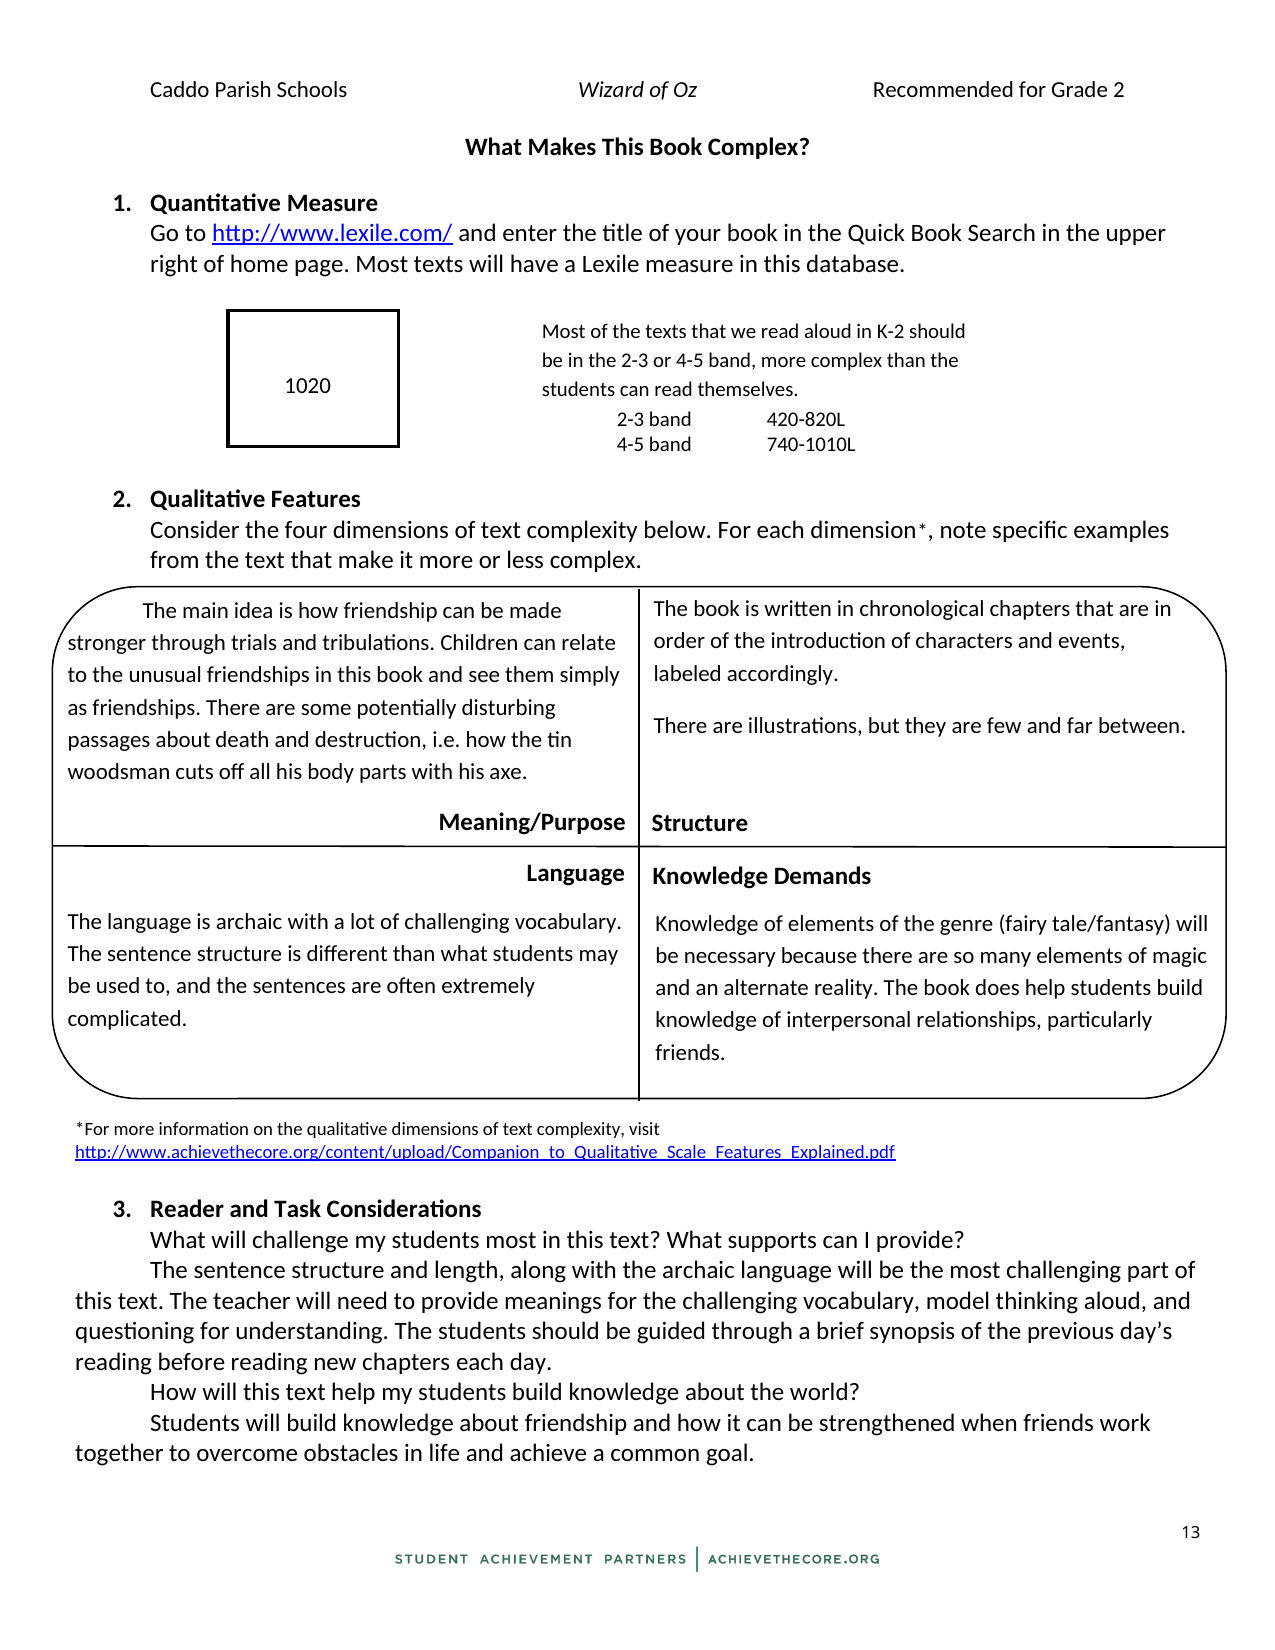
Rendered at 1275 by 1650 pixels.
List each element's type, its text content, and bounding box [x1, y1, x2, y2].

text What Makes This Book Complex? [75, 131, 1200, 162]
list Qualitative Features [112, 484, 1200, 514]
list Go to http://www.lexile.com/ and enter the title of your book in the Quick Book Search in the upper right of home page. Most texts will have a Lexile measure in this database. [150, 217, 1200, 278]
text Students will build knowledge about friendship and how it can be strengthened when friends work together to overcome obstacles in life and achieve a common goal. [75, 1407, 1200, 1468]
picture [384, 1543, 892, 1575]
text Consider the four dimensions of text complexity below. For each dimension*, note specific examples from the text that make it more or less complex. [150, 514, 1200, 575]
text *For more information on the qualitative dimensions of text complexity, visit http://www.achievethecore.org/content/upload/Companion_to_Qualitative_Scale_Features_Explained.pdf [75, 1117, 1200, 1163]
list Quantitative Measure [112, 187, 1200, 217]
text What will challenge my students most in this text? What supports can I provide? [75, 1224, 1200, 1254]
list Reader and Task Considerations [112, 1193, 1200, 1224]
text How will this text help my students build knowledge about the world? [75, 1376, 1200, 1407]
text The sentence structure and length, along with the archaic language will be the most challenging part of this text. The teacher will need to provide meanings for the challenging vocabulary, model thinking aloud, and questioning for understanding. The students should be guided through a brief synopsis of the previous day’s reading before reading new chapters each day. [75, 1254, 1200, 1376]
